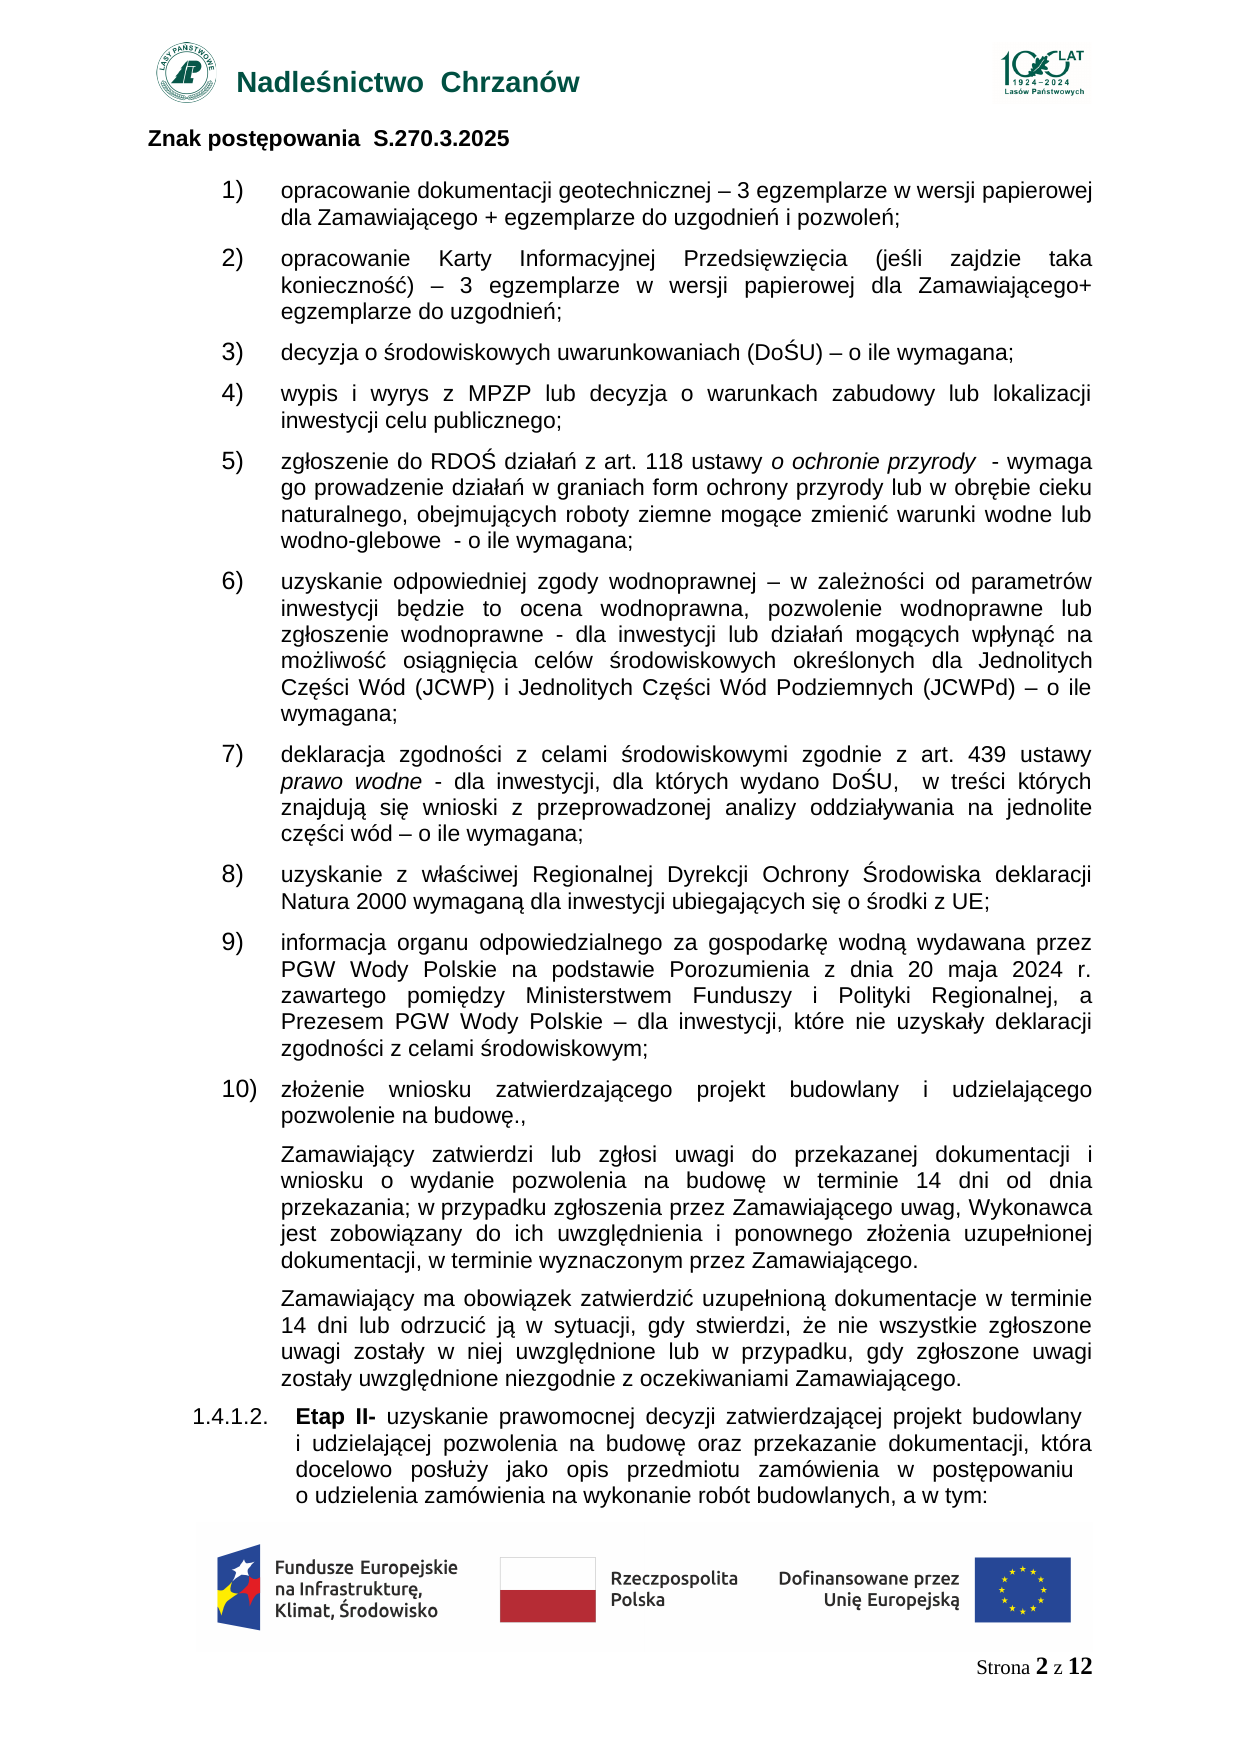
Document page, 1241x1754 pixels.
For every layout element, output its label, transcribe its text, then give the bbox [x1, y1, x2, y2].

picture [196, 1522, 1093, 1652]
text Zamawiający ma obowiązek zatwierdzić uzupełnioną dokumentacje w terminie 14 dni lub odrzucić ją w sytuacji, gdy stwierdzi, że nie wszystkie zgłoszone uwagi zostały w niej uwzględnione lub w przypadku, gdy zgłoszone uwagi zostały uwzględnione niezgodnie z oczekiwaniami Zamawiającego. [281, 1285, 1093, 1391]
list opracowanie Karty Informacyjnej Przedsięwzięcia (jeśli zajdzie taka konieczność) – 3 egzemplarze w wersji papierowej dla Zamawiającego+ egzemplarze do uzgodnień; [221, 243, 1093, 324]
list deklaracja zgodności z celami środowiskowymi zgodnie z art. 439 ustawy prawo wodne - dla inwestycji, dla których wydano DoŚU, w treści których znajdują się wnioski z przeprowadzonej analizy oddziaływania na jednolite części wód – o ile wymagana; [221, 739, 1093, 847]
picture [992, 42, 1092, 104]
list uzyskanie z właściwej Regionalnej Dyrekcji Ochrony Środowiska deklaracji Natura 2000 wymaganą dla inwestycji ubiegających się o środki z UE; [221, 859, 1093, 914]
list wypis i wyrys z MPZP lub decyzja o warunkach zabudowy lub lokalizacji inwestycji celu publicznego; [221, 378, 1093, 433]
text 1.4.1.2. Etap II- uzyskanie prawomocnej decyzji zatwierdzającej projekt budowlany i udzielającej pozwolenia na budowę oraz przekazanie dokumentacji, która docelowo posłuży jako opis przedmiotu zamówienia w postępowaniu o udzielenia zamówienia na wykonanie robót budowlanych, a w tym: [192, 1403, 1093, 1509]
list złożenie wniosku zatwierdzającego projekt budowlany i udzielającego pozwolenie na budowę., [221, 1073, 1093, 1129]
list informacja organu odpowiedzialnego za gospodarkę wodną wydawana przez PGW Wody Polskie na podstawie Porozumienia z dnia 20 maja 2024 r. zawartego pomiędzy Ministerstwem Funduszy i Polityki Regionalnej, a Prezesem PGW Wody Polskie – dla inwestycji, które nie uzyskały deklaracji zgodności z celami środowiskowym; [221, 927, 1093, 1061]
text Zamawiający zatwierdzi lub zgłosi uwagi do przekazanej dokumentacji i wniosku o wydanie pozwolenia na budowę w terminie 14 dni od dnia przekazania; w przypadku zgłoszenia przez Zamawiającego uwag, Wykonawca jest zobowiązany do ich uwzględnienia i ponownego złożenia uzupełnionej dokumentacji, w terminie wyznaczonym przez Zamawiającego. [281, 1141, 1093, 1273]
list zgłoszenie do RDOŚ działań z art. 118 ustawy o ochronie przyrody - wymaga go prowadzenie działań w graniach form ochrony przyrody lub w obrębie cieku naturalnego, obejmujących roboty ziemne mogące zmienić warunki wodne lub wodno-glebowe - o ile wymagana; [221, 446, 1093, 553]
list opracowanie dokumentacji geotechnicznej – 3 egzemplarze w wersji papierowej dla Zamawiającego + egzemplarze do uzgodnień i pozwoleń; [221, 175, 1093, 230]
list uzyskanie odpowiedniej zgody wodnoprawnej – w zależności od parametrów inwestycji będzie to ocena wodnoprawna, pozwolenie wodnoprawne lub zgłoszenie wodnoprawne - dla inwestycji lub działań mogących wpłynąć na możliwość osiągnięcia celów środowiskowych określonych dla Jednolitych Części Wód (JCWP) i Jednolitych Części Wód Podziemnych (JCWPd) – o ile wymagana; [221, 566, 1093, 726]
list decyzja o środowiskowych uwarunkowaniach (DoŚU) – o ile wymagana; [221, 337, 1093, 366]
